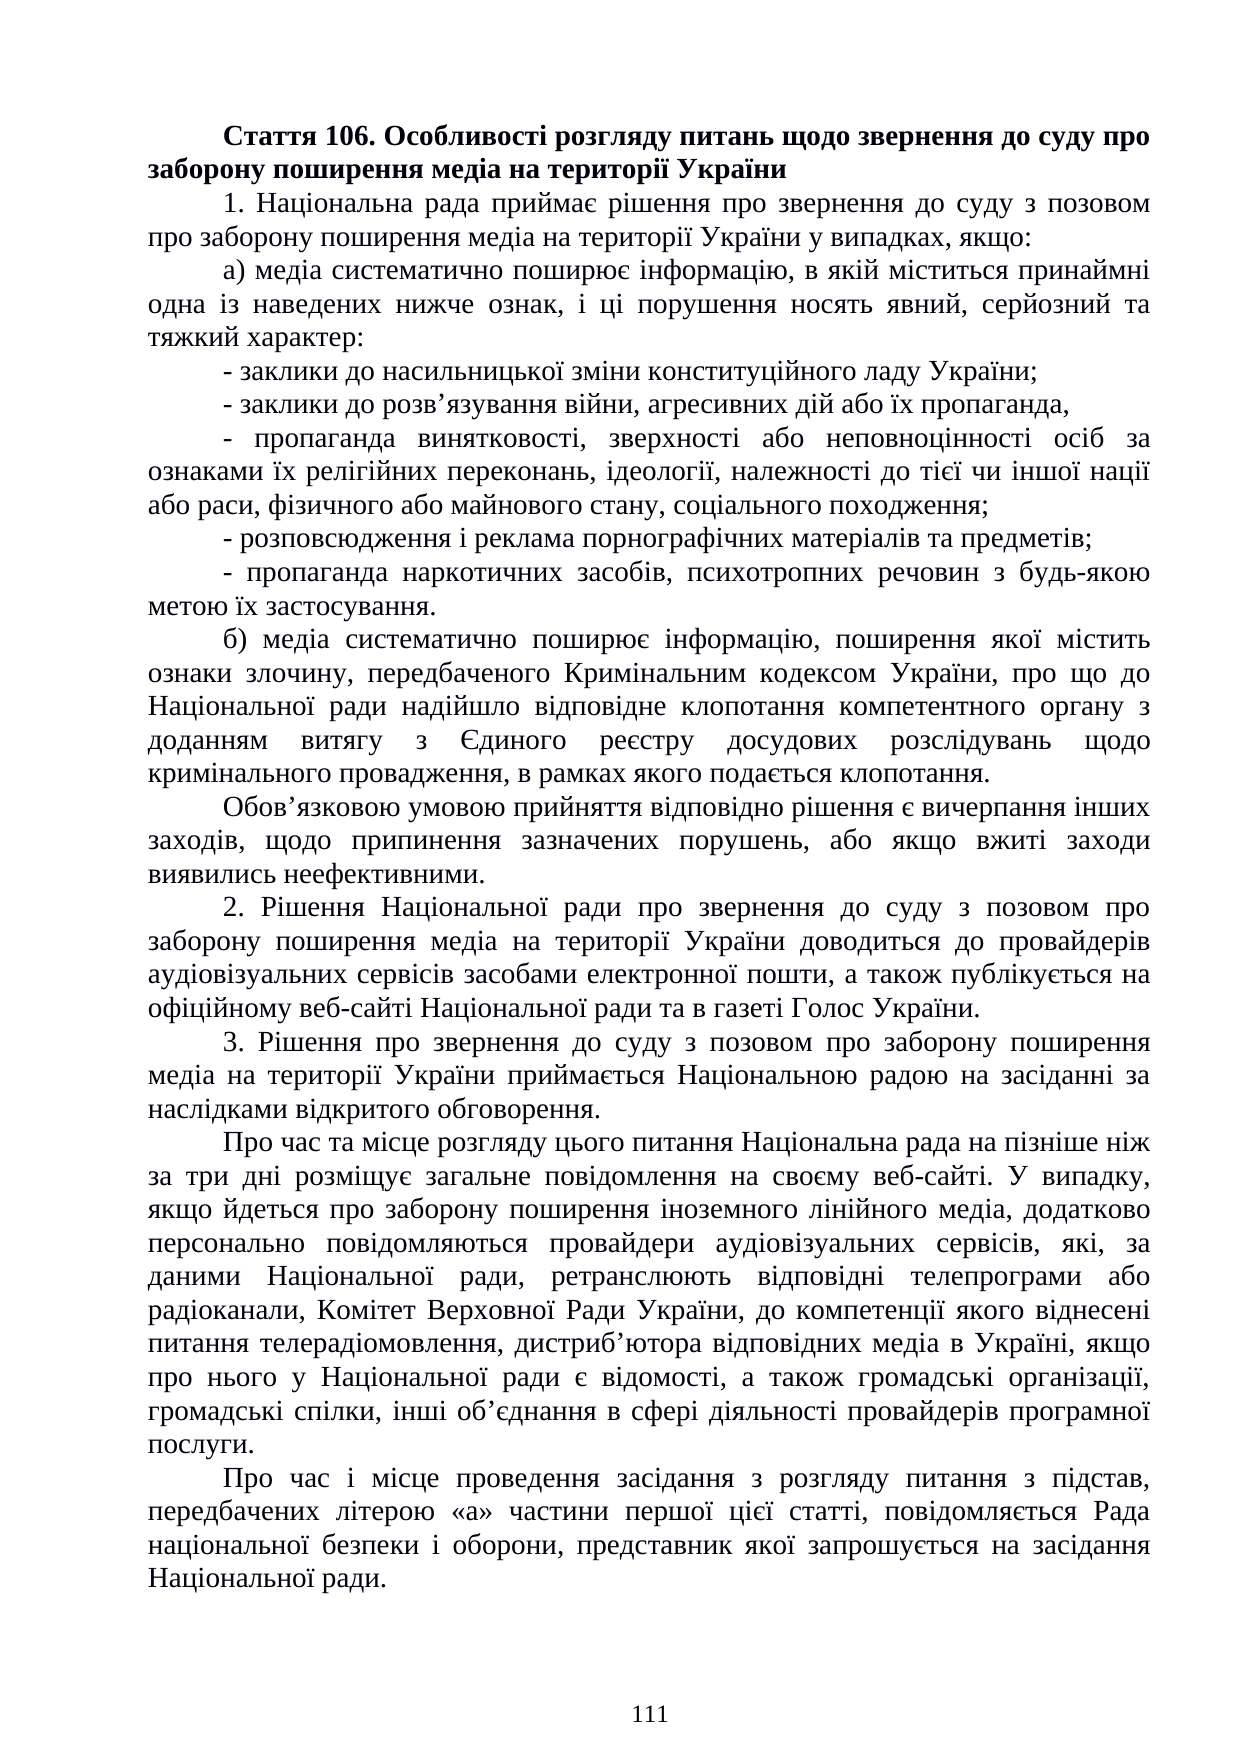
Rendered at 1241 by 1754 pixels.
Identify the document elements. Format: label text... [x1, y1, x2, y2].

text - пропаганда винятковості, зверхності або неповноцінності осіб за ознаками їх релігійних переконань, ідеології, належності до тієї чи іншої нації або раси, фізичного або майнового стану, соціального походження; [148, 420, 1152, 521]
text - пропаганда наркотичних засобів, психотропних речовин з будь-якою метою їх застосування. [148, 554, 1152, 621]
text - розповсюдження і реклама порнографічних матеріалів та предметів; [148, 521, 1152, 554]
text Про час і місце проведення засідання з розгляду питання з підстав, передбачених літерою «а» частини першої цієї статті, повідомляється Рада національної безпеки і оборони, представник якої запрошується на засідання Національної ради. [148, 1460, 1152, 1594]
subtitle Стаття 106. Особливості розгляду питань щодо звернення до суду про заборону поширення медіа на території України [148, 118, 1152, 185]
text Обов’язковою умовою прийняття відповідно рішення є вичерпання інших заходів, щодо припинення зазначених порушень, або якщо вжиті заходи виявились неефективними. [148, 789, 1152, 889]
text б) медіа систематично поширює інформацію, поширення якої містить ознаки злочину, передбаченого Кримінальним кодексом України, про що до Національної ради надійшло відповідне клопотання компетентного органу з доданням витягу з Єдиного реєстру досудових розслідувань щодо кримінального провадження, в рамках якого подається клопотання. [148, 621, 1152, 789]
text - заклики до розв’язування війни, агресивних дій або їх пропаганда, [148, 386, 1152, 420]
text а) медіа систематично поширює інформацію, в якій міститься принаймні одна із наведених нижче ознак, і ці порушення носять явний, серйозний та тяжкий характер: [148, 252, 1152, 353]
text 3. Рішення про звернення до суду з позовом про заборону поширення медіа на території України приймається Національною радою на засіданні за наслідками відкритого обговорення. [148, 1024, 1152, 1124]
text 2. Рішення Національної ради про звернення до суду з позовом про заборону поширення медіа на території України доводиться до провайдерів аудіовізуальних сервісів засобами електронної пошти, а також публікується на офіційному веб-сайті Національної ради та в газеті Голос України. [148, 889, 1152, 1024]
text Про час та місце розгляду цього питання Національна рада на пізніше ніж за три дні розміщує загальне повідомлення на своєму веб-сайті. У випадку, якщо йдеться про заборону поширення іноземного лінійного медіа, додатково персонально повідомляються провайдери аудіовізуальних сервісів, які, за даними Національної ради, ретранслюють відповідні телепрограми або радіоканали, Комітет Верховної Ради України, до компетенції якого віднесені питання телерадіомовлення, дистриб’ютора відповідних медіа в Україні, якщо про нього у Національної ради є відомості, а також громадські організації, громадські спілки, інші об’єднання в сфері діяльності провайдерів програмної послуги. [148, 1124, 1152, 1460]
text - заклики до насильницької зміни конституційного ладу України; [148, 353, 1152, 386]
text 1. Національна рада приймає рішення про звернення до суду з позовом про заборону поширення медіа на території України у випадках, якщо: [148, 185, 1152, 252]
